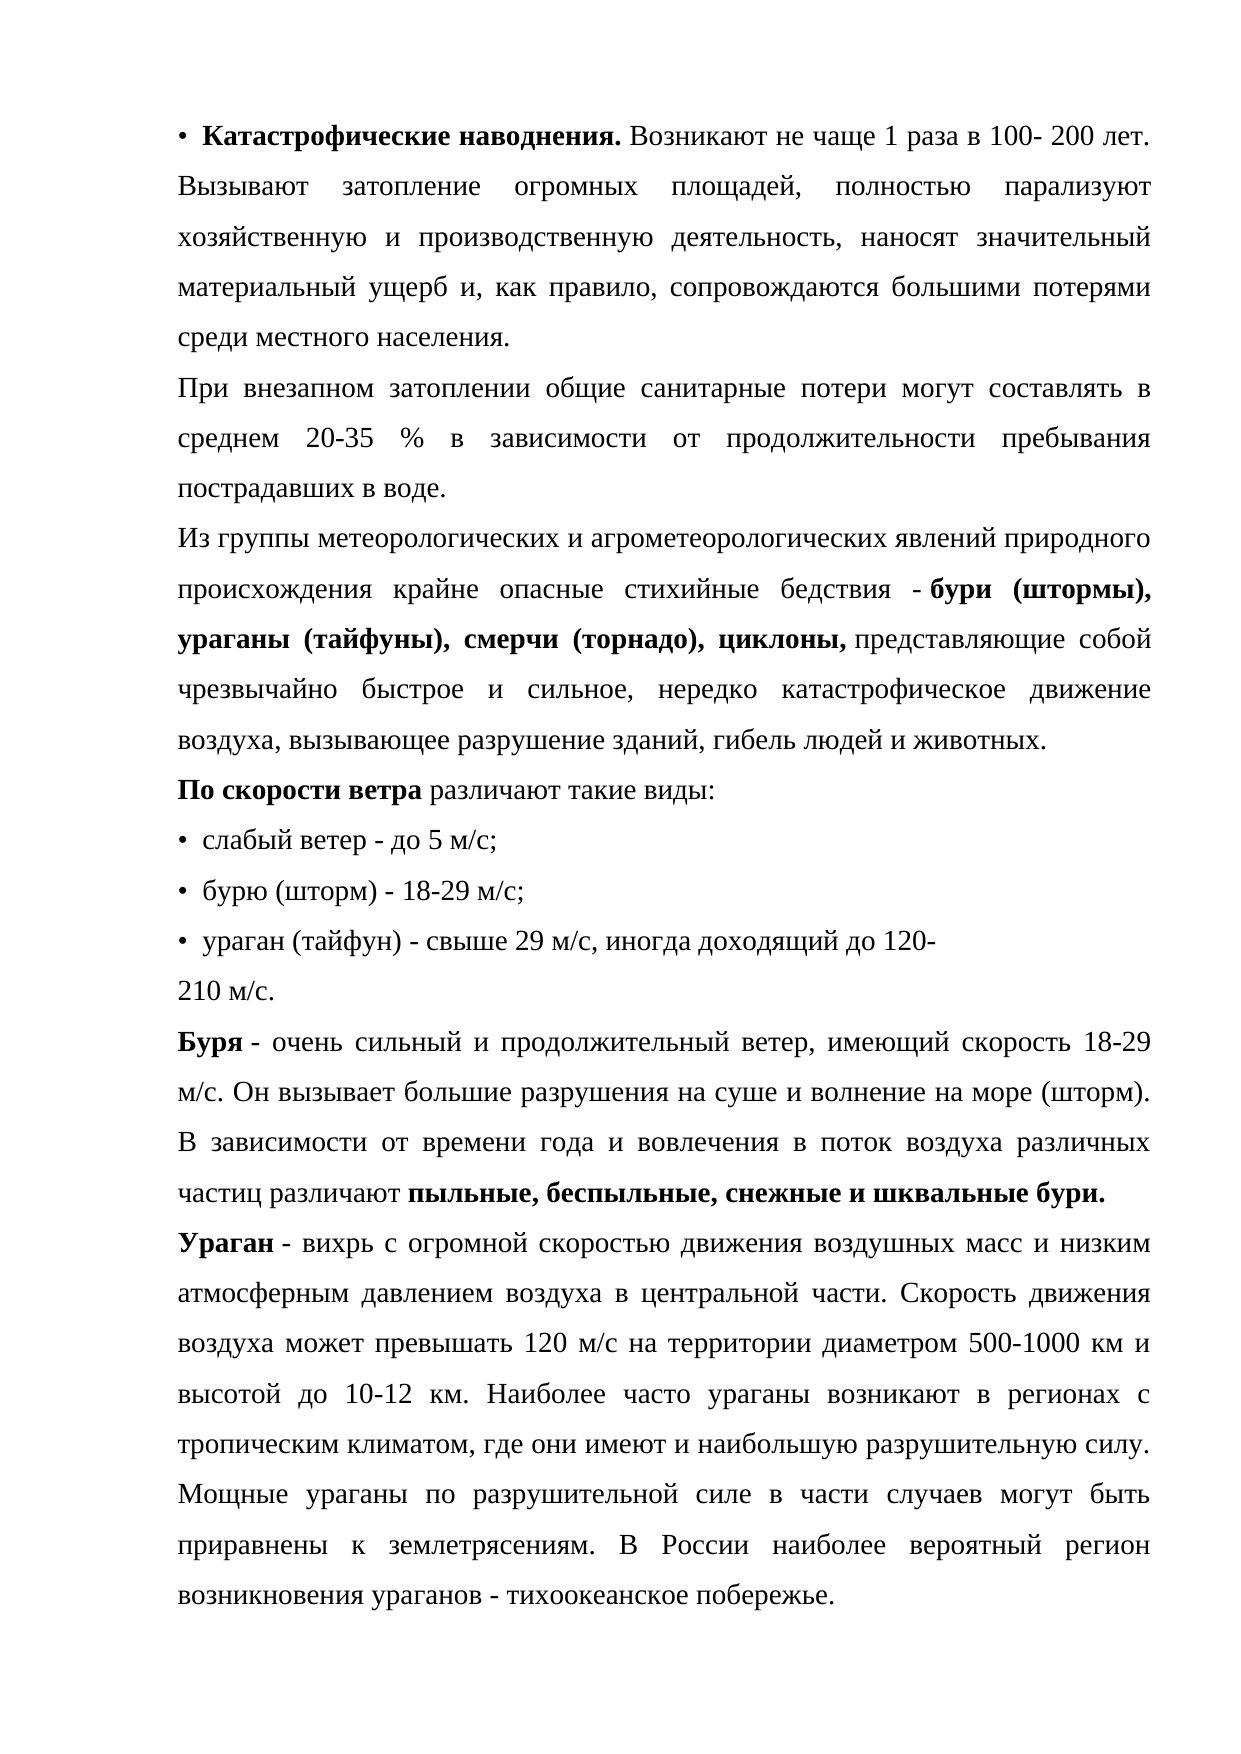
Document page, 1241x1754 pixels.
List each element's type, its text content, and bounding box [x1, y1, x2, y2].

text • бурю (шторм) - 18-29 м/с; [177, 873, 1152, 906]
text По скорости ветра различают такие виды: [177, 772, 1152, 806]
text • слабый ветер - до 5 м/с; [177, 822, 1152, 856]
text • Катастрофические наводнения. Возникают не чаще 1 раза в 100- 200 лет. Вызывают затопление огромных площадей, полностью парализуют хозяйственную и производственную деятельность, наносят значительный материальный ущерб и, как правило, сопровождаются большими потерями среди местного населения. [177, 118, 1152, 353]
text Ураган - вихрь с огромной скоростью движения воздушных масс и низким атмосферным давлением воздуха в центральной части. Скорость движения воздуха может превышать 120 м/с на территории диаметром 500-1000 км и высотой до 10-12 км. Наиболее часто ураганы возникают в регионах с тропическим климатом, где они имеют и наибольшую разрушительную силу. Мощные ураганы по разрушительной силе в части случаев могут быть приравнены к землетрясениям. В России наиболее вероятный регион возникновения ураганов - тихоокеанское побережье. [177, 1225, 1152, 1611]
text Из группы метеорологических и агрометеорологических явлений природного происхождения крайне опасные стихийные бедствия - бури (штормы), ураганы (тайфуны), смерчи (торнадо), циклоны, представляющие собой чрезвычайно быстрое и сильное, нередко катастрофическое движение воздуха, вызывающее разрушение зданий, гибель людей и животных. [177, 521, 1152, 755]
text При внезапном затоплении общие санитарные потери могут составлять в среднем 20-35 % в зависимости от продолжительности пребывания пострадавших в воде. [177, 370, 1152, 504]
text • ураган (тайфун) - свыше 29 м/с, иногда доходящий до 120- [177, 923, 1152, 957]
text Буря - очень сильный и продолжительный ветер, имеющий скорость 18-29 м/с. Он вызывает большие разрушения на суше и волнение на море (шторм). В зависимости от времени года и вовлечения в поток воздуха различных частиц различают пыльные, беспыльные, снежные и шквальные бури. [177, 1024, 1152, 1208]
text 210 м/с. [177, 973, 1152, 1007]
